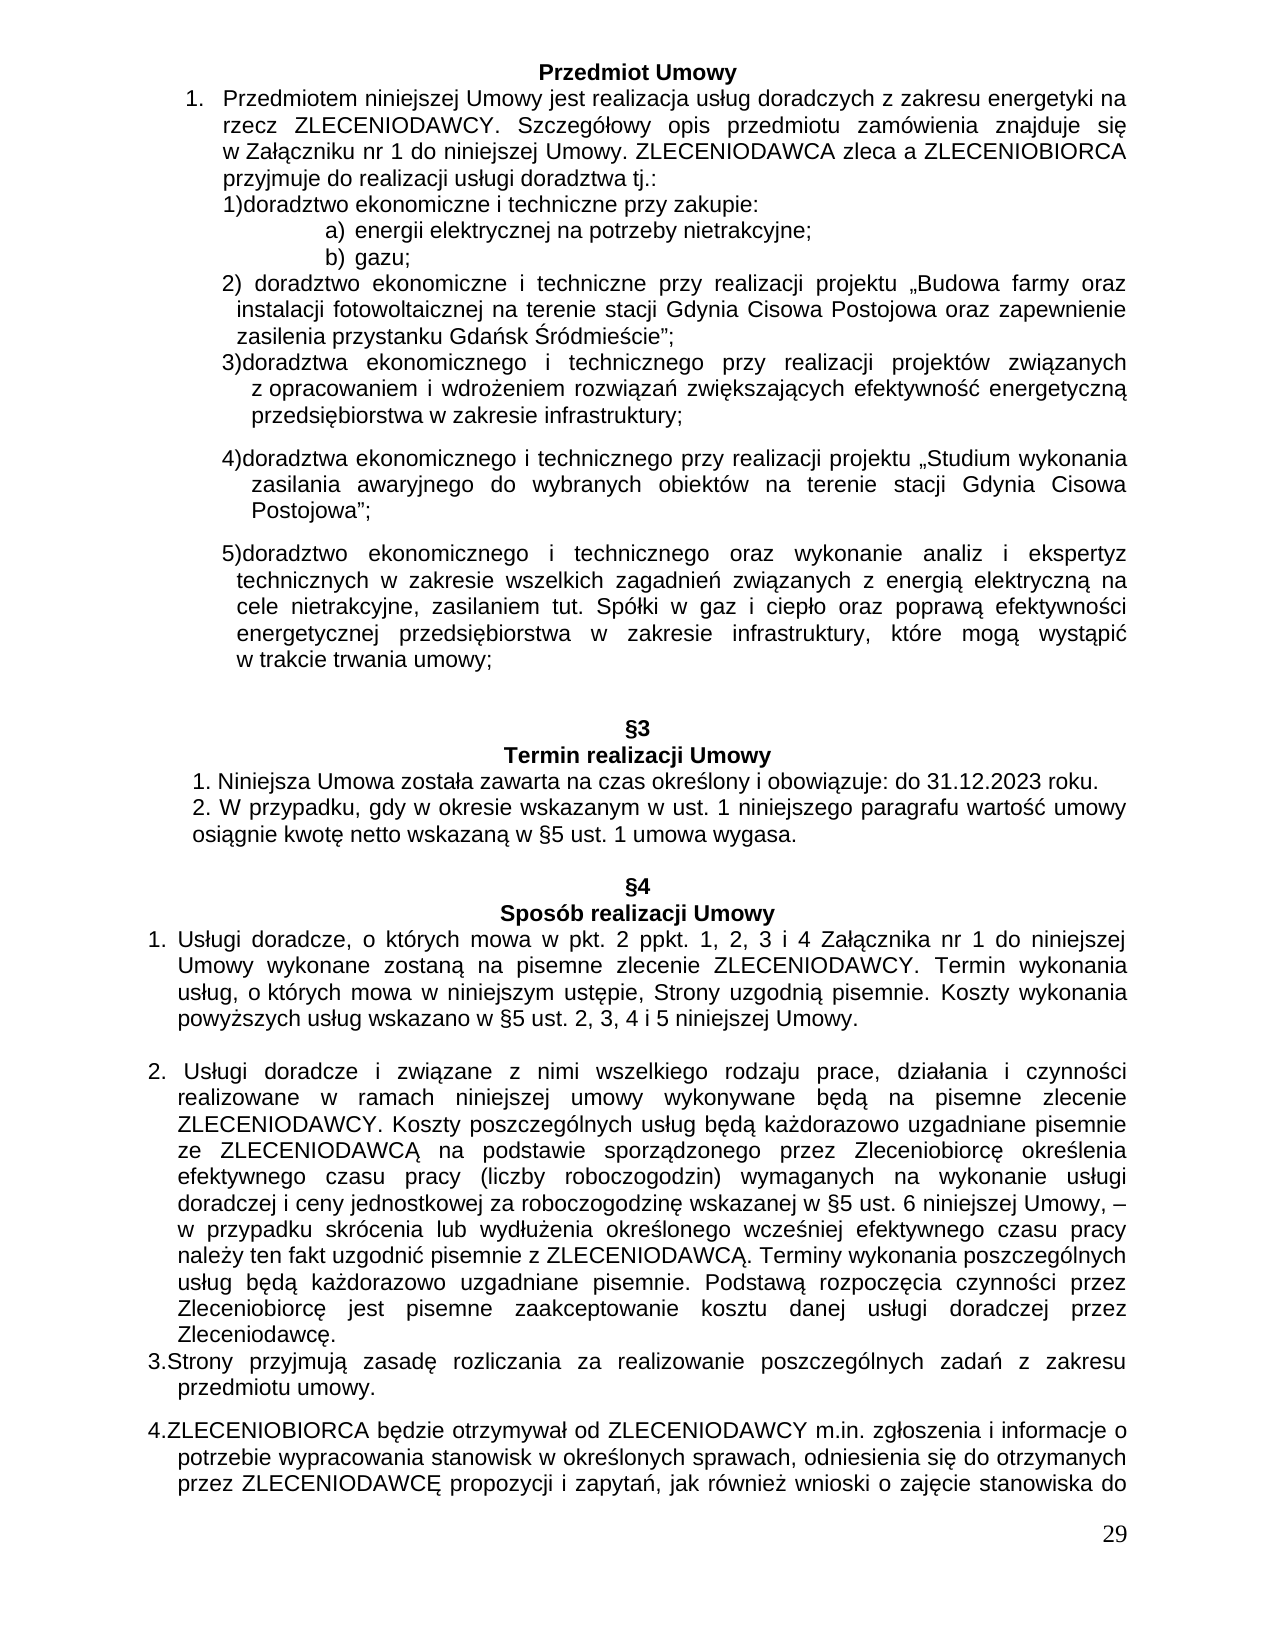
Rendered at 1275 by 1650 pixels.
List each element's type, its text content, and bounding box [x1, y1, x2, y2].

text Termin realizacji Umowy [148, 742, 1127, 768]
list gazu; [325, 243, 1127, 270]
text §4 [148, 873, 1127, 900]
text 2. W przypadku, gdy w okresie wskazanym w ust. 1 niniejszego paragrafu wartość umowy osiągnie kwotę netto wskazaną w §5 ust. 1 umowa wygasa. [192, 794, 1127, 847]
text Przedmiot Umowy [148, 59, 1127, 85]
text 2. Usługi doradcze i związane z nimi wszelkiego rodzaju prace, działania i czynności realizowane w ramach niniejszej umowy wykonywane będą na pisemne zlecenie ZLECENIODAWCY. Koszty poszczególnych usług będą każdorazowo uzgadniane pisemnie ze ZLECENIODAWCĄ na podstawie sporządzonego przez Zleceniobiorcę określenia efektywnego czasu pracy (liczby roboczogodzin) wymaganych na wykonanie usługi doradczej i ceny jednostkowej za roboczogodzinę wskazanej w §5 ust. 6 niniejszej Umowy, – w przypadku skrócenia lub wydłużenia określonego wcześniej efektywnego czasu pracy należy ten fakt uzgodnić pisemnie z ZLECENIODAWCĄ. Terminy wykonania poszczególnych usług będą każdorazowo uzgadniane pisemnie. Podstawą rozpoczęcia czynności przez Zleceniobiorcę jest pisemne zaakceptowanie kosztu danej usługi doradczej przez Zleceniodawcę. [148, 1058, 1127, 1348]
list Przedmiotem niniejszej Umowy jest realizacja usług doradczych z zakresu energetyki na rzecz ZLECENIODAWCY. Szczegółowy opis przedmiotu zamówienia znajduje się w Załączniku nr 1 do niniejszej Umowy. ZLECENIODAWCA zleca a ZLECENIOBIORCA przyjmuje do realizacji usługi doradztwa tj.: [185, 85, 1127, 191]
text 1)doradztwo ekonomiczne i techniczne przy zakupie: [223, 191, 1127, 217]
text 4)doradztwa ekonomicznego i technicznego przy realizacji projektu „Studium wykonania zasilania awaryjnego do wybranych obiektów na terenie stacji Gdynia Cisowa Postojowa”; [222, 445, 1127, 524]
text §3 [148, 715, 1127, 742]
text 3.Strony przyjmują zasadę rozliczania za realizowanie poszczególnych zadań z zakresu przedmiotu umowy. [148, 1348, 1127, 1400]
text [148, 1417, 1127, 1496]
text 2) doradztwo ekonomiczne i techniczne przy realizacji projektu „Budowa farmy oraz instalacji fotowoltaicznej na terenie stacji Gdynia Cisowa Postojowa oraz zapewnienie zasilenia przystanku Gdańsk Śródmieście”; [222, 270, 1127, 349]
text Sposób realizacji Umowy [148, 900, 1127, 926]
text 1. Niniejsza Umowa została zawarta na czas określony i obowiązuje: do 31.12.2023 roku. [192, 768, 1127, 794]
text 5)doradztwo ekonomicznego i technicznego oraz wykonanie analiz i ekspertyz technicznych w zakresie wszelkich zagadnień związanych z energią elektryczną na cele nietrakcyjne, zasilaniem tut. Spółki w gaz i ciepło oraz poprawą efektywności energetycznej przedsiębiorstwa w zakresie infrastruktury, które mogą wystąpić w trakcie trwania umowy; [222, 540, 1127, 672]
text 1. Usługi doradcze, o których mowa w pkt. 2 ppkt. 1, 2, 3 i 4 Załącznika nr 1 do niniejszej Umowy wykonane zostaną na pisemne zlecenie ZLECENIODAWCY. Termin wykonania usług, o których mowa w niniejszym ustępie, Strony uzgodnią pisemnie. Koszty wykonania powyższych usług wskazano w §5 ust. 2, 3, 4 i 5 niniejszej Umowy. [148, 926, 1127, 1031]
list energii elektrycznej na potrzeby nietrakcyjne; [325, 217, 1127, 243]
text 3)doradztwa ekonomicznego i technicznego przy realizacji projektów związanych z opracowaniem i wdrożeniem rozwiązań zwiększających efektywność energetyczną przedsiębiorstwa w zakresie infrastruktury; [222, 349, 1127, 428]
